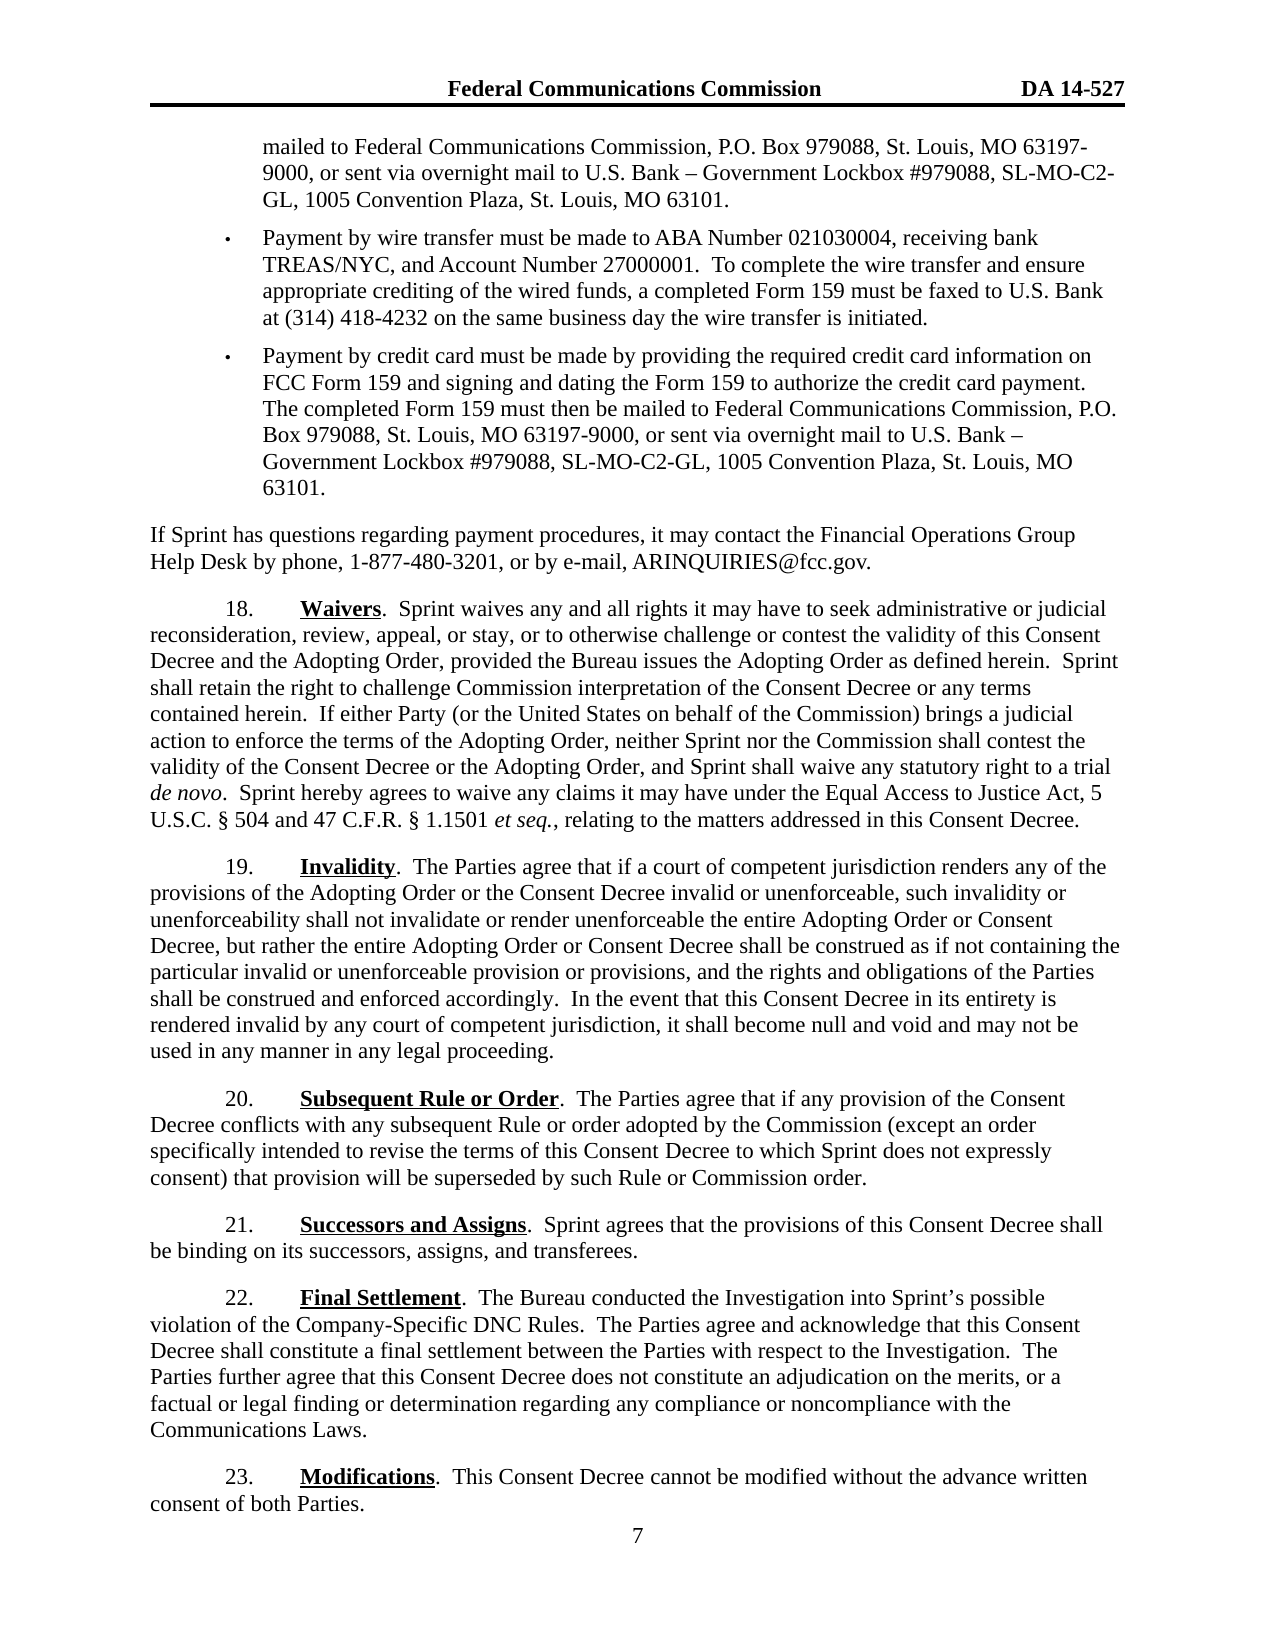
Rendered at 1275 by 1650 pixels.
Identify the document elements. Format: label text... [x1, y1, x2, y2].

list Subsequent Rule or Order. The Parties agree that if any provision of the Consent Decree conflicts with any subsequent Rule or order adopted by the Commission (except an order specifically intended to revise the terms of this Consent Decree to which Sprint does not expressly consent) that provision will be superseded by such Rule or Commission order. [150, 1084, 1125, 1190]
list If Sprint has questions regarding payment procedures, it may contact the Financial Operations Group Help Desk by phone, 1-877-480-3201, or by e-mail, ARINQUIRIES@fcc.gov. [150, 521, 1125, 574]
list Invalidity. The Parties agree that if a court of competent jurisdiction renders any of the provisions of the Adopting Order or the Consent Decree invalid or unenforceable, such invalidity or unenforceability shall not invalidate or render unenforceable the entire Adopting Order or Consent Decree, but rather the entire Adopting Order or Consent Decree shall be construed as if not containing the particular invalid or unenforceable provision or provisions, and the rights and obligations of the Parties shall be construed and enforced accordingly. In the event that this Consent Decree in its entirety is rendered invalid by any court of competent jurisdiction, it shall become null and void and may not be used in any manner in any legal proceeding. [150, 853, 1125, 1064]
list Payment by wire transfer must be made to ABA Number 021030004, receiving bank TREAS/NYC, and Account Number 27000001. To complete the wire transfer and ensure appropriate crediting of the wired funds, a completed Form 159 must be faxed to U.S. Bank at (314) 418-4232 on the same business day the wire transfer is initiated. [225, 224, 1125, 330]
list Modifications. This Consent Decree cannot be modified without the advance written consent of both Parties. [150, 1463, 1125, 1516]
list Waivers. Sprint waives any and all rights it may have to seek administrative or judicial reconsideration, review, appeal, or stay, or to otherwise challenge or contest the validity of this Consent Decree and the Adopting Order, provided the Bureau issues the Adopting Order as defined herein. Sprint shall retain the right to challenge Commission interpretation of the Consent Decree or any terms contained herein. If either Party (or the United States on behalf of the Commission) brings a judicial action to enforce the terms of the Adopting Order, neither Sprint nor the Commission shall contest the validity of the Consent Decree or the Adopting Order, and Sprint shall waive any statutory right to a trial de novo. Sprint hereby agrees to waive any claims it may have under the Equal Access to Justice Act, 5 U.S.C. § 504 and 47 C.F.R. § 1.1501 et seq., relating to the matters addressed in this Consent Decree. [150, 595, 1125, 832]
list Final Settlement. The Bureau conducted the Investigation into Sprint’s possible violation of the Company-Specific DNC Rules. The Parties agree and acknowledge that this Consent Decree shall constitute a final settlement between the Parties with respect to the Investigation. The Parties further agree that this Consent Decree does not constitute an adjudication on the merits, or a factual or legal finding or determination regarding any compliance or noncompliance with the Communications Laws. [150, 1284, 1125, 1442]
list Successors and Assigns. Sprint agrees that the provisions of this Consent Decree shall be binding on its successors, assigns, and transferees. [150, 1211, 1125, 1263]
list Payment by credit card must be made by providing the required credit card information on FCC Form 159 and signing and dating the Form 159 to authorize the credit card payment. The completed Form 159 must then be mailed to Federal Communications Commission, P.O. Box 979088, St. Louis, MO 63197-9000, or sent via overnight mail to U.S. Bank – Government Lockbox #979088, SL-MO-C2-GL, 1005 Convention Plaza, St. Louis, MO 63101. [225, 342, 1125, 501]
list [225, 133, 1125, 212]
